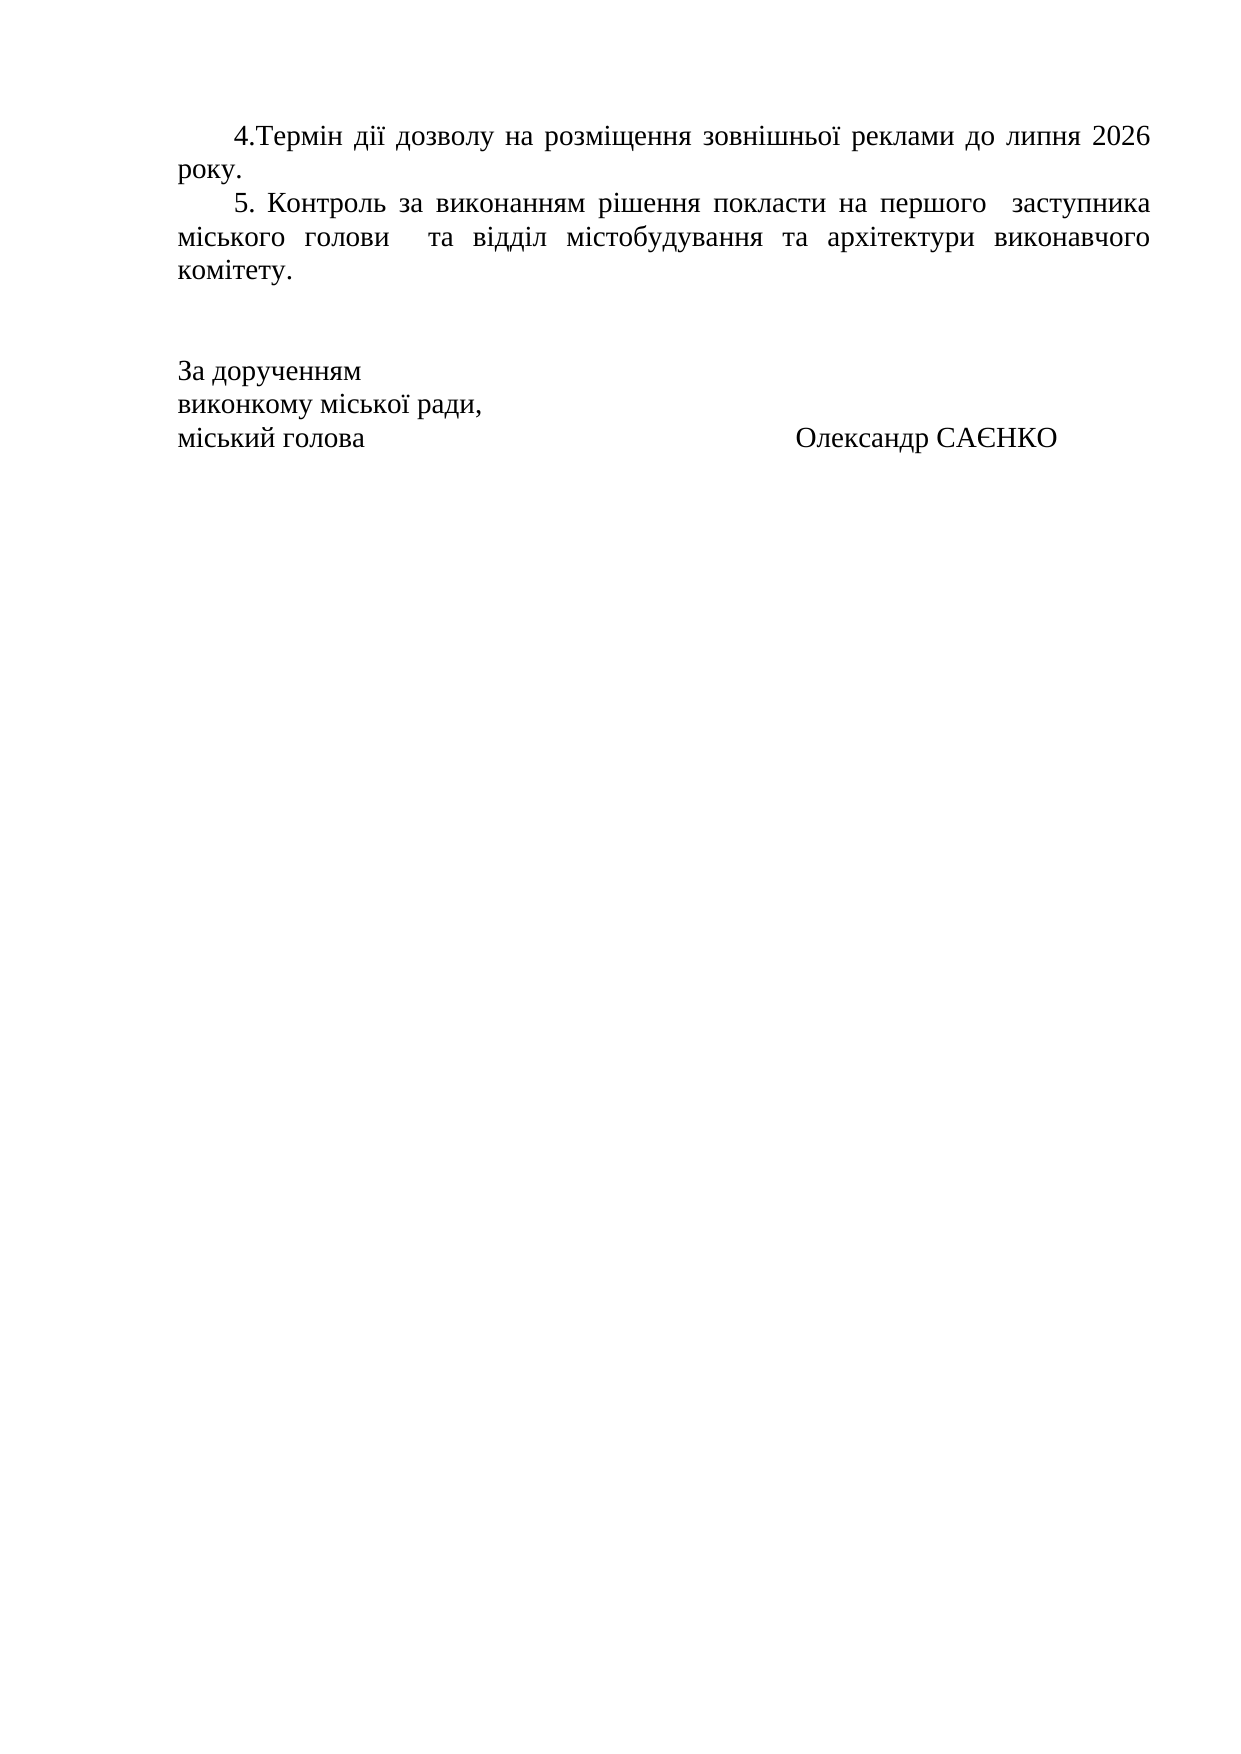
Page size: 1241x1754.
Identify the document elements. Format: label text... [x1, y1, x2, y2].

text За дорученням [177, 353, 1152, 386]
text виконкому міської ради, [177, 386, 1152, 420]
text 5. Контроль за виконанням рішення покласти на першого заступника міського голови та відділ містобудування та архітектури виконавчого комітету. [177, 185, 1152, 286]
text 4.Термін дії дозволу на розміщення зовнішньої реклами до липня 2026 року. [177, 118, 1152, 185]
text міський голова Олександр САЄНКО [177, 420, 1152, 453]
